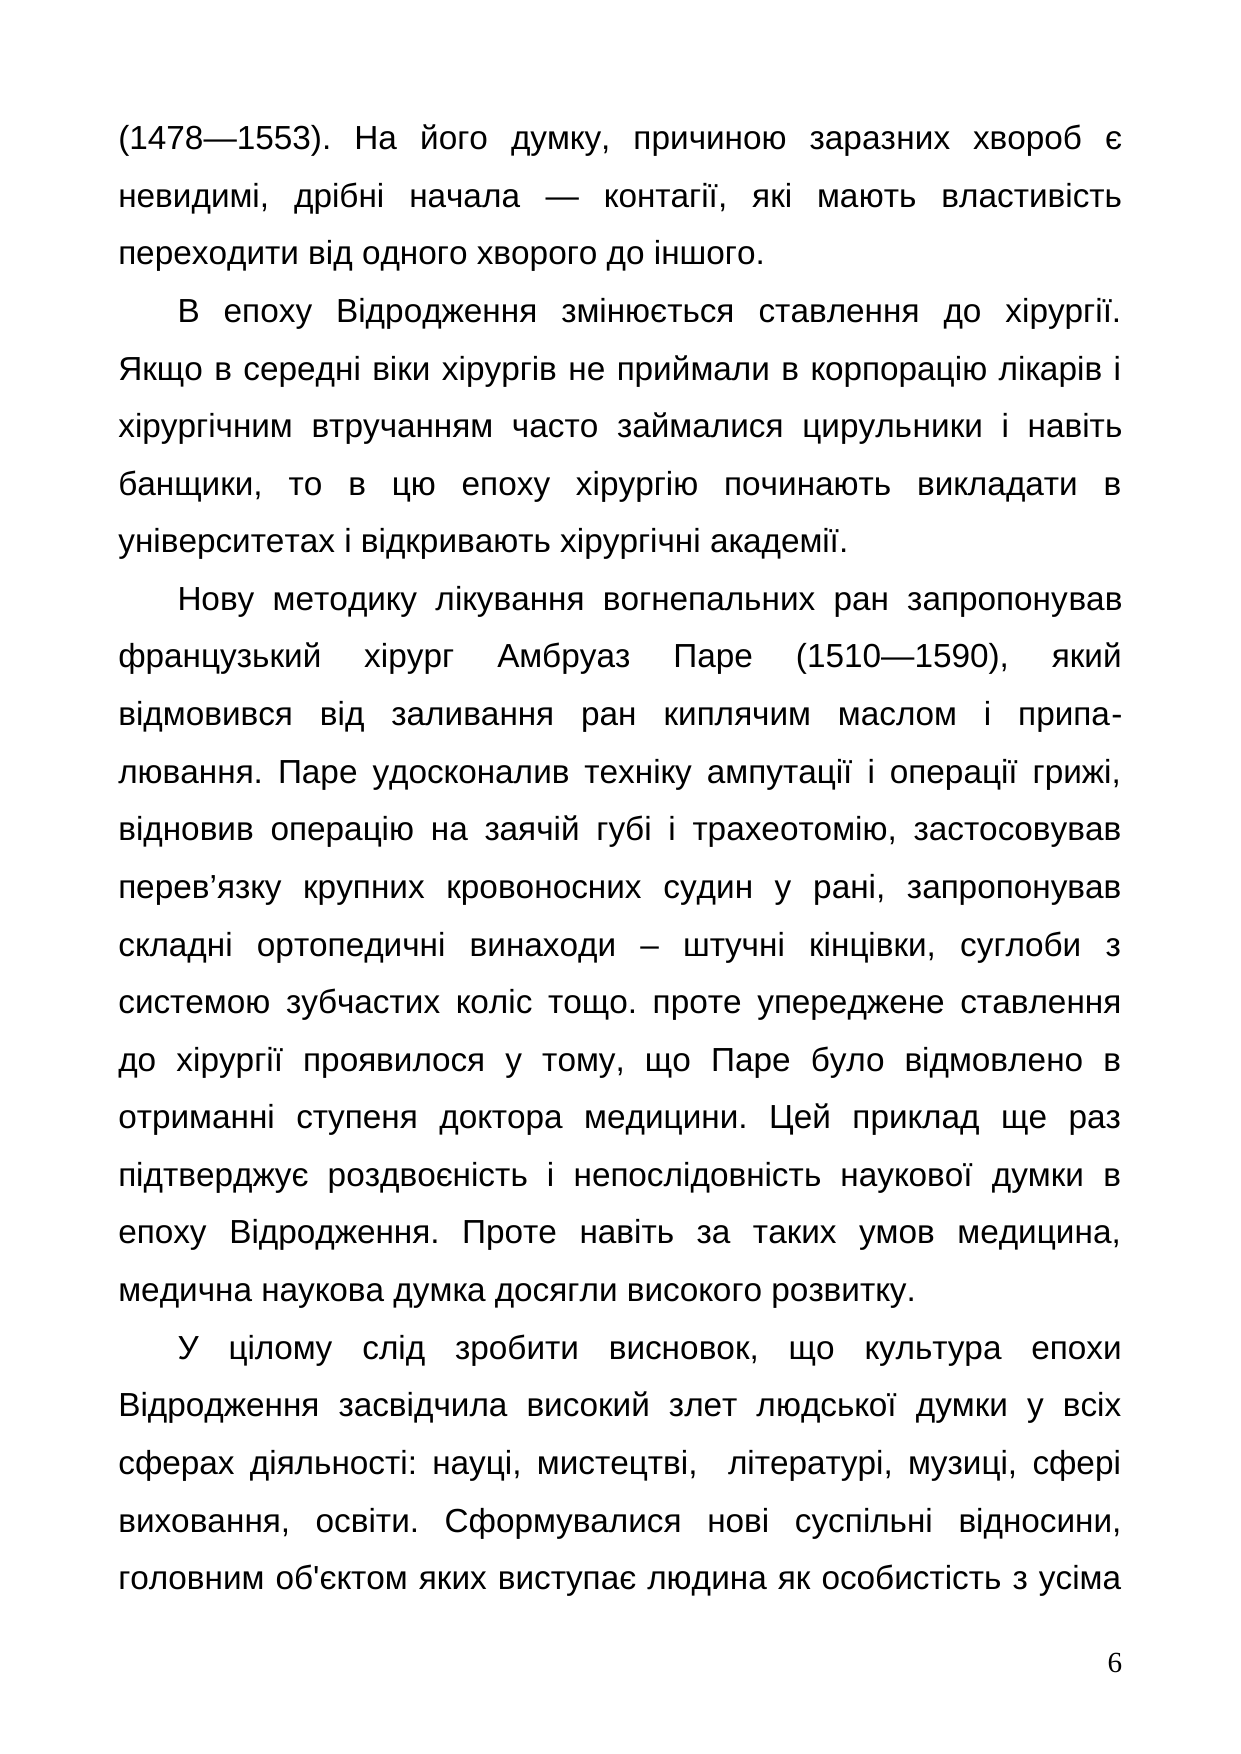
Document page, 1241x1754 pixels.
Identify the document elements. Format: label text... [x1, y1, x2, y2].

text В епоху Відродження змінюється ставлення до хірургії. Якщо в середні віки хірургів не приймали в корпорацію лікарів і хірургічним втручанням часто займалися цирульники і навіть банщики, то в цю епоху хірургію починають викладати в університетах і відкривають хірургічні академії. [118, 291, 1122, 560]
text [118, 1328, 1122, 1597]
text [118, 118, 1122, 272]
text Нову методику лікування вогнепальних ран запропонував французький хірург Амбруаз Паре (1510—1590), який відмовився від заливання ран киплячим маслом і припалювання. Паре удосконалив техніку ампутації і операції грижі, відновив операцію на заячій губі і трахеотомію, застосовував перев’язку крупних кровоносних судин у рані, запропонував складні ортопедичні винаходи – штучні кінцівки, суглоби з системою зубчастих коліс тощо. проте упереджене ставлення до хірургії проявилося у тому, що Паре було відмовлено в отриманні ступеня доктора медицини. Цей приклад ще раз підтверджує роздвоєність і непослідовність наукової думки в епоху Відродження. Проте навіть за таких умов медицина, медична наукова думка досягли високого розвитку. [118, 579, 1122, 1309]
